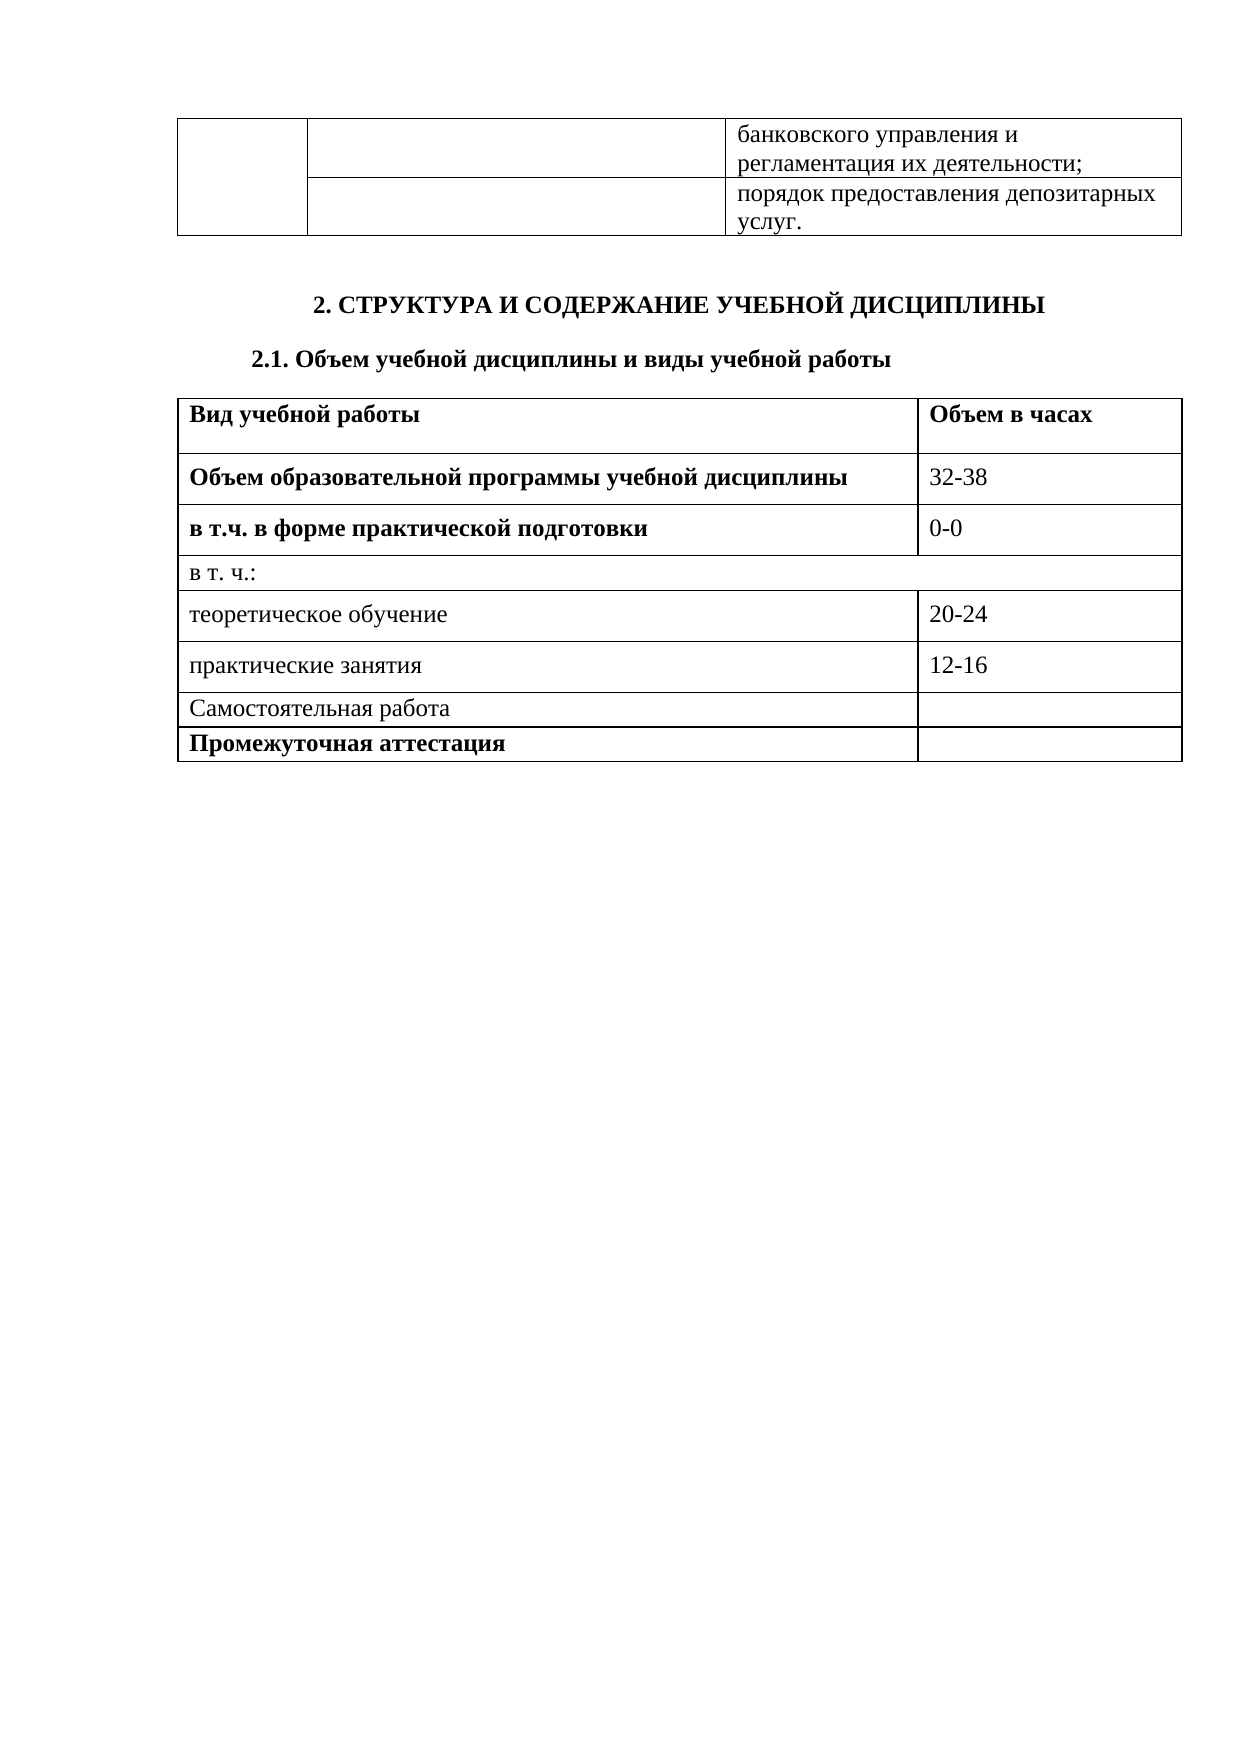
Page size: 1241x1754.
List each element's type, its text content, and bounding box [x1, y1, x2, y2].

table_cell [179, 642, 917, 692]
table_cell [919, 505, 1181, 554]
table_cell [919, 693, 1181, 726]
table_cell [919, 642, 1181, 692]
text 2.1. Объем учебной дисциплины и виды учебной работы [177, 344, 1181, 372]
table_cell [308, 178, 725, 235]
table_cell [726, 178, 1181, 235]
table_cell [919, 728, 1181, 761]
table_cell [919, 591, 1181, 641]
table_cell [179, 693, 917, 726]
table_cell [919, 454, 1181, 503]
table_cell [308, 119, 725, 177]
text 2. СТРУКТУРА И СОДЕРЖАНИЕ УЧЕБНОЙ ДИСЦИПЛИНЫ [177, 290, 1181, 319]
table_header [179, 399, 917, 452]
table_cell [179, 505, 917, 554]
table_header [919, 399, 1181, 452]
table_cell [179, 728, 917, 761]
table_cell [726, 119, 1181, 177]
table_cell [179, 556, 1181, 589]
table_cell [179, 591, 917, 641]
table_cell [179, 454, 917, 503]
